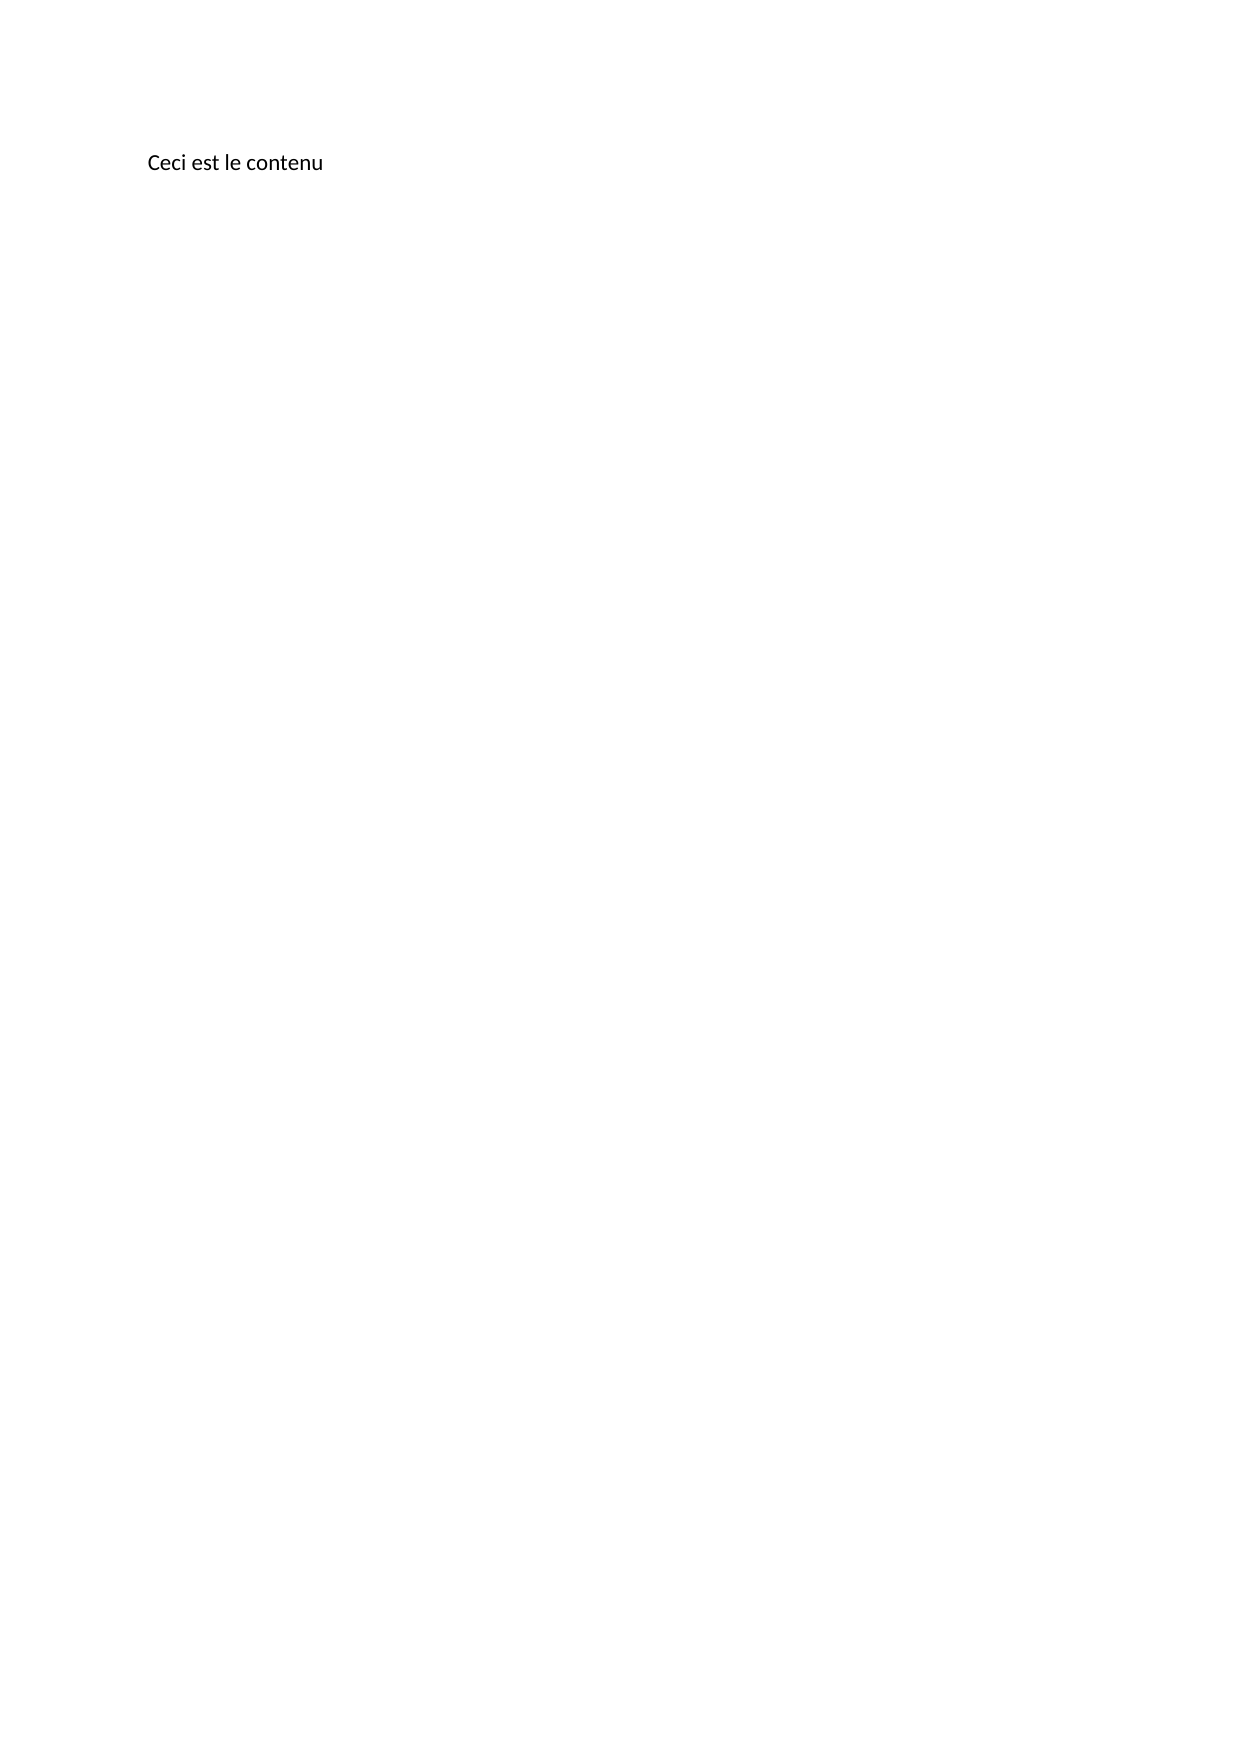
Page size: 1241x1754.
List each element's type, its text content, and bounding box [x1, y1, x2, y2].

text Ceci est le contenu [148, 148, 1093, 176]
